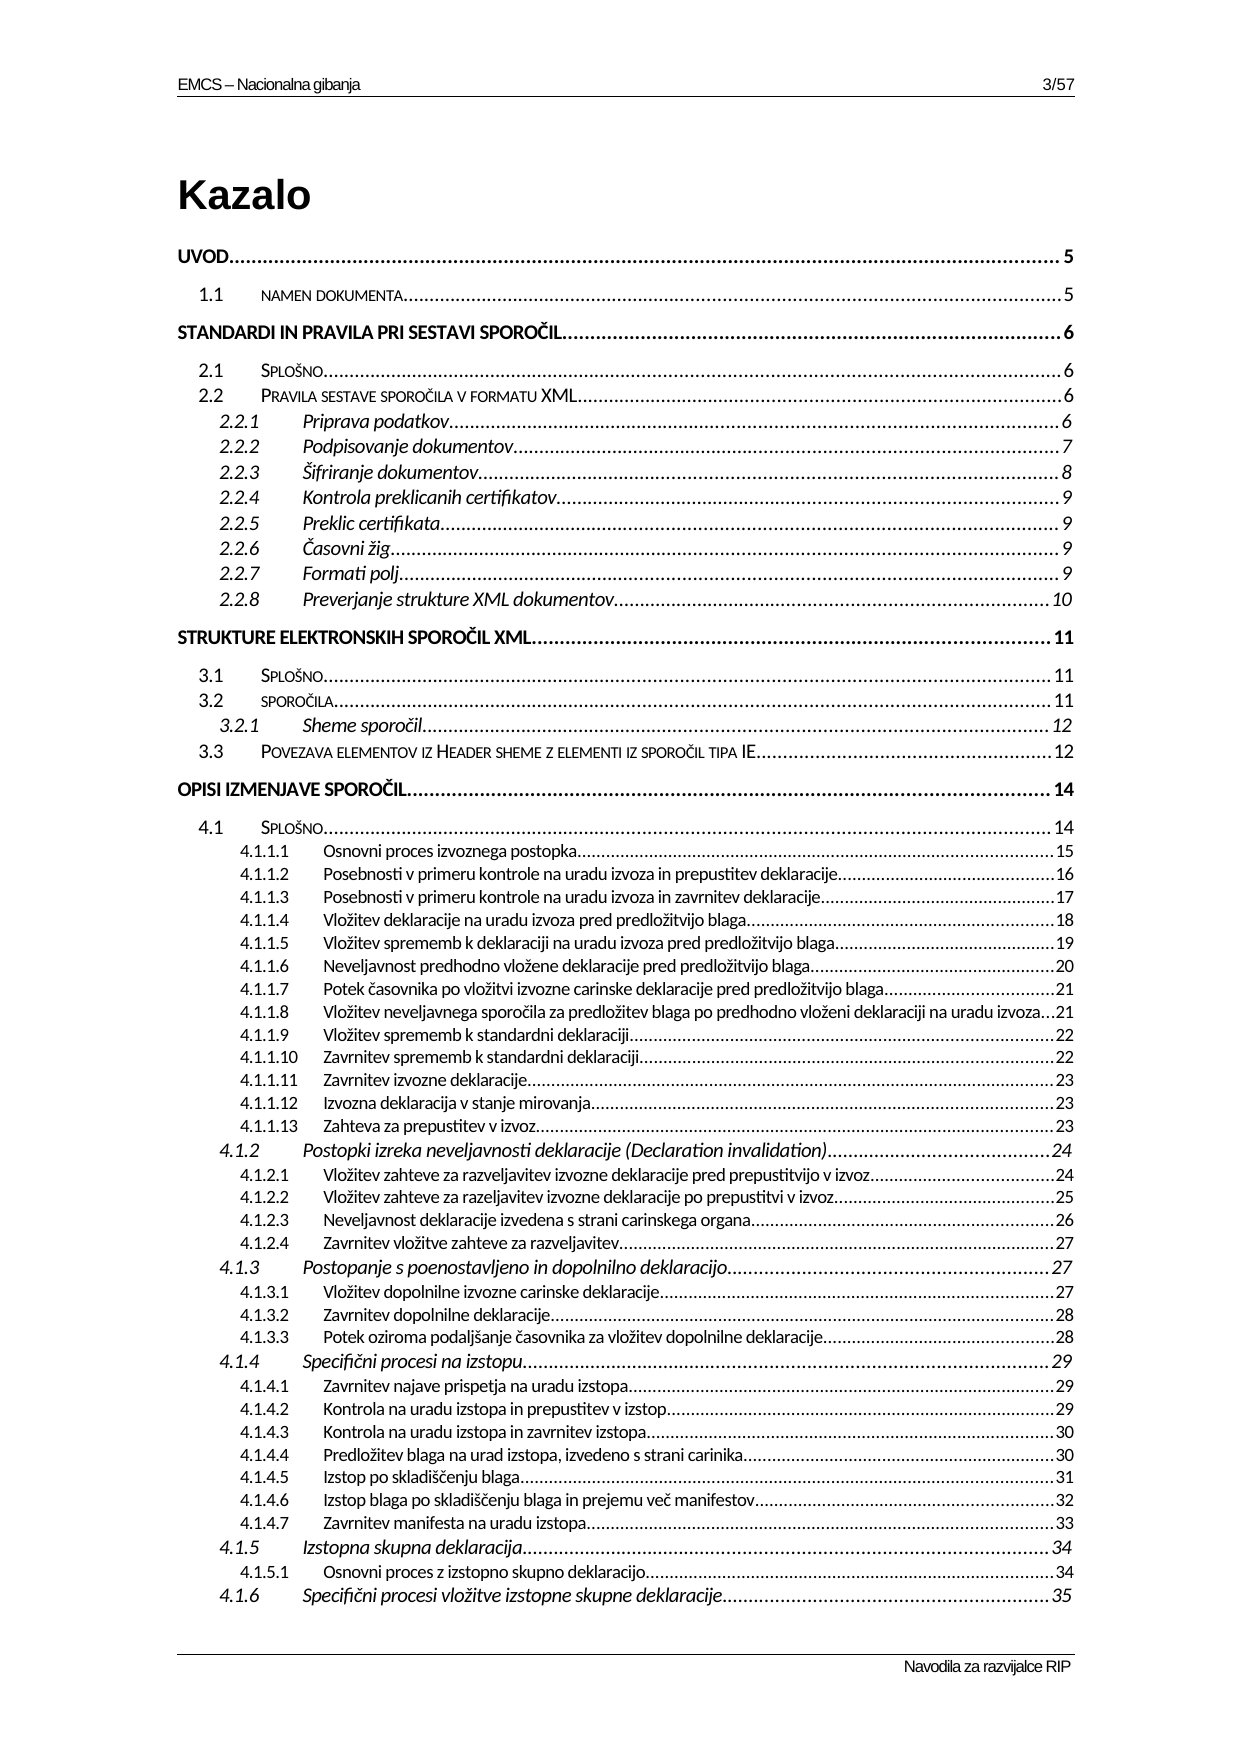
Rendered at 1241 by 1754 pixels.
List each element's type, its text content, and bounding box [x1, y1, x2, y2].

text 4.1.3.1 Vložitev dopolnilne izvozne carinske deklaracije 27 [240, 1280, 1075, 1303]
text 4.1.1.6 Neveljavnost predhodno vložene deklaracije pred predložitvijo blaga 20 [240, 954, 1075, 977]
text 4.1.1.11 Zavrnitev izvozne deklaracije 23 [240, 1068, 1075, 1091]
text 4.1.4.1 Zavrnitev najave prispetja na uradu izstopa 29 [240, 1374, 1075, 1397]
text 4.1.4.2 Kontrola na uradu izstopa in prepustitev v izstop 29 [240, 1397, 1075, 1420]
text 2.2.6 Časovni žig 9 [219, 535, 1075, 561]
text 4.1.2.4 Zavrnitev vložitve zahteve za razveljavitev 27 [240, 1231, 1075, 1254]
text 4.1.4.4 Predložitev blaga na urad izstopa, izvedeno s strani carinika 30 [240, 1443, 1075, 1466]
text OPisi izmenjave sporočil 14 [177, 776, 1075, 801]
text 2.2 Pravila sestave sporočila v formatu XML 6 [198, 383, 1075, 408]
text 4.1.5.1 Osnovni proces z izstopno skupno deklaracijo 34 [240, 1560, 1075, 1583]
title Kazalo [177, 171, 1075, 218]
text 4.1.4.6 Izstop blaga po skladiščenju blaga in prejemu več manifestov 32 [240, 1488, 1075, 1511]
text 4.1.1.3 Posebnosti v primeru kontrole na uradu izvoza in zavrnitev deklaracije 17 [240, 885, 1075, 908]
text 4.1.4.7 Zavrnitev manifesta na uradu izstopa 33 [240, 1511, 1075, 1534]
text 2.2.8 Preverjanje strukture XML dokumentov 10 [219, 586, 1075, 611]
text 1.1 namen dokumenta 5 [198, 281, 1075, 307]
text 2.1 Splošno 6 [198, 357, 1075, 383]
text 3.1 Splošno 11 [198, 662, 1075, 687]
text 2.2.7 Formati polj 9 [219, 561, 1075, 586]
text 4.1.2.1 Vložitev zahteve za razveljavitev izvozne deklaracije pred prepustitvijo v izvoz 24 [240, 1163, 1075, 1186]
text 2.2.1 Priprava podatkov 6 [219, 408, 1075, 433]
text Strukture elektronskih sporočil xml 11 [177, 624, 1075, 649]
text 4.1.1.5 Vložitev sprememb k deklaraciji na uradu izvoza pred predložitvijo blaga 19 [240, 931, 1075, 954]
text 4.1.2 Postopki izreka neveljavnosti deklaracije (Declaration invalidation) 24 [219, 1137, 1075, 1163]
text 2.2.2 Podpisovanje dokumentov 7 [219, 433, 1075, 459]
text 4.1.1.7 Potek časovnika po vložitvi izvozne carinske deklaracije pred predložitvijo blaga 21 [240, 977, 1075, 1000]
text 4.1.2.3 Neveljavnost deklaracije izvedena s strani carinskega organa 26 [240, 1208, 1075, 1231]
text 3.3 Povezava elementov iz Header sheme z elementi iz sporočil tipa IE 12 [198, 738, 1075, 763]
text 4.1.3.2 Zavrnitev dopolnilne deklaracije 28 [240, 1303, 1075, 1326]
text 4.1.3.3 Potek oziroma podaljšanje časovnika za vložitev dopolnilne deklaracije 28 [240, 1326, 1075, 1348]
text 2.2.3 Šifriranje dokumentov 8 [219, 459, 1075, 484]
text 3.2 sporočila 11 [198, 687, 1075, 713]
text 4.1.1.9 Vložitev sprememb k standardni deklaraciji 22 [240, 1023, 1075, 1046]
text 4.1.4 Specifični procesi na izstopu 29 [219, 1348, 1075, 1374]
text 3.2.1 Sheme sporočil 12 [219, 713, 1075, 738]
text 4.1.4.5 Izstop po skladiščenju blaga 31 [240, 1466, 1075, 1488]
text 4.1.1.12 Izvozna deklaracija v stanje mirovanja 23 [240, 1091, 1075, 1114]
text 4.1.1.13 Zahteva za prepustitev v izvoz 23 [240, 1114, 1075, 1137]
text 2.2.5 Preklic certifikata 9 [219, 510, 1075, 535]
text 4.1.5 Izstopna skupna deklaracija 34 [219, 1534, 1075, 1560]
text 4.1.4.3 Kontrola na uradu izstopa in zavrnitev izstopa 30 [240, 1420, 1075, 1443]
text 4.1.1.8 Vložitev neveljavnega sporočila za predložitev blaga po predhodno vloženi deklaraciji na uradu izvoza 21 [240, 1000, 1075, 1023]
text 4.1.2.2 Vložitev zahteve za razeljavitev izvozne deklaracije po prepustitvi v izvoz 25 [240, 1186, 1075, 1208]
text 2.2.4 Kontrola preklicanih certifikatov 9 [219, 484, 1075, 510]
text 4.1.1.2 Posebnosti v primeru kontrole na uradu izvoza in prepustitev deklaracije 16 [240, 862, 1075, 885]
text 4.1.1.4 Vložitev deklaracije na uradu izvoza pred predložitvijo blaga 18 [240, 908, 1075, 931]
text 4.1 Splošno 14 [198, 814, 1075, 839]
text 4.1.1.1 Osnovni proces izvoznega postopka 15 [240, 839, 1075, 862]
text 4.1.6 Specifični procesi vložitve izstopne skupne deklaracije 35 [219, 1583, 1075, 1608]
text 4.1.1.10 Zavrnitev sprememb k standardni deklaraciji 22 [240, 1046, 1075, 1068]
text uvod 5 [177, 243, 1075, 269]
text 4.1.3 Postopanje s poenostavljeno in dopolnilno deklaracijo 27 [219, 1254, 1075, 1280]
text standardi in pravila pri sestavi sporočil 6 [177, 319, 1075, 345]
